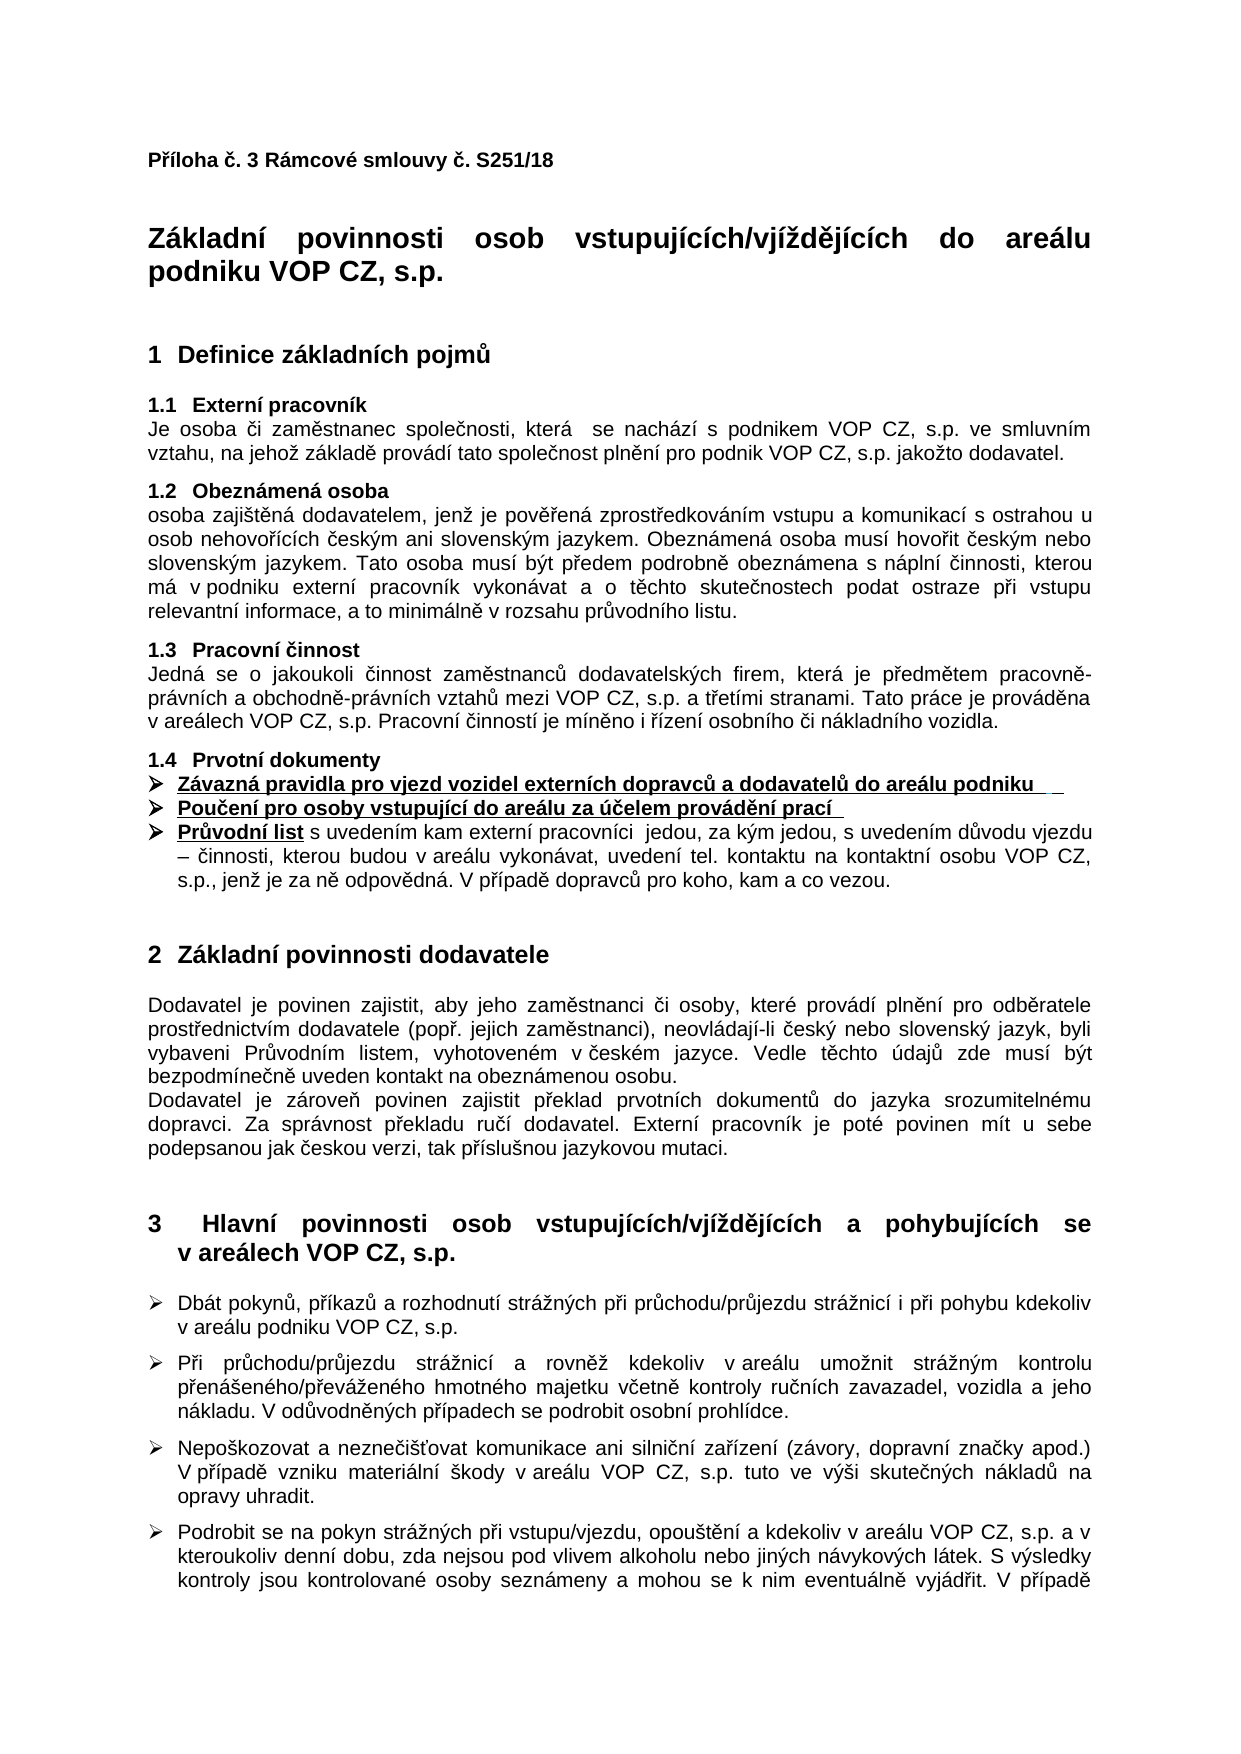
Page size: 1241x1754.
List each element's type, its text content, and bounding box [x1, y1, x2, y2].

text Příloha č. 3 Rámcové smlouvy č. S251/18 [148, 148, 1093, 172]
text Dbát pokynů, příkazů a rozhodnutí strážných při průchodu/průjezdu strážnicí i při pohybu kdekoliv v areálu podniku VOP CZ, s.p. [148, 1291, 1093, 1338]
text Základní povinnosti osob vstupujících/vjíždějících do areálu podniku VOP CZ, s.p. [148, 221, 1093, 288]
text Nepoškozovat a neznečišťovat komunikace ani silniční zařízení (závory, dopravní značky apod.) V případě vzniku materiální škody v areálu VOP CZ, s.p. tuto ve výši skutečných nákladů na opravy uhradit. [148, 1436, 1093, 1507]
text Dodavatel je zároveň povinen zajistit překlad prvotních dokumentů do jazyka srozumitelnému dopravci. Za správnost překladu ručí dodavatel. Externí pracovník je poté povinen mít u sebe podepsanou jak českou verzi, tak příslušnou jazykovou mutaci. [148, 1088, 1093, 1160]
subtitle Externí pracovník [148, 393, 1093, 417]
text Je osoba či zaměstnanec společnosti, která se nachází s podnikem VOP CZ, s.p. ve smluvním vztahu, na jehož základě provádí tato společnost plnění pro podnik VOP CZ, s.p. jakožto dodavatel. [148, 417, 1093, 465]
text Dodavatel je povinen zajistit, aby jeho zaměstnanci či osoby, které provádí plnění pro odběratele prostřednictvím dodavatele (popř. jejich zaměstnanci), neovládají-li český nebo slovenský jazyk, byli vybaveni Průvodním listem, vyhotoveném v českém jazyce. Vedle těchto údajů zde musí být bezpodmínečně uveden kontakt na obeznámenou osobu. [148, 992, 1093, 1088]
text Poučení pro osoby vstupující do areálu za účelem provádění prací [148, 796, 1093, 820]
subtitle Obeznámená osoba [148, 479, 1093, 503]
text Jedná se o jakoukoli činnost zaměstnanců dodavatelských firem, která je předmětem pracovně-právních a obchodně-právních vztahů mezi VOP CZ, s.p. a třetími stranami. Tato práce je prováděna v areálech VOP CZ, s.p. Pracovní činností je míněno i řízení osobního či nákladního vozidla. [148, 661, 1093, 733]
text Při průchodu/průjezdu strážnicí a rovněž kdekoliv v areálu umožnit strážným kontrolu přenášeného/převáženého hmotného majetku včetně kontroly ručních zavazadel, vozidla a jeho nákladu. V odůvodněných případech se podrobit osobní prohlídce. [148, 1351, 1093, 1423]
subtitle Hlavní povinnosti osob vstupujících/vjíždějících a pohybujících se v areálech VOP CZ, s.p. [148, 1209, 1093, 1267]
subtitle Pracovní činnost [148, 637, 1093, 661]
subtitle Definice základních pojmů [148, 340, 1093, 369]
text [148, 1520, 1093, 1592]
subtitle Základní povinnosti dodavatele [148, 940, 1093, 968]
text osoba zajištěná dodavatelem, jenž je pověřená zprostředkováním vstupu a komunikací s ostrahou u osob nehovořících českým ani slovenským jazykem. Obeznámená osoba musí hovořit českým nebo slovenským jazykem. Tato osoba musí být předem podrobně obeznámena s náplní činnosti, kterou má v podniku externí pracovník vykonávat a o těchto skutečnostech podat ostraze při vstupu relevantní informace, a to minimálně v rozsahu průvodního listu. [148, 503, 1093, 623]
subtitle Prvotní dokumenty [148, 748, 1093, 772]
text Průvodní list s uvedením kam externí pracovníci jedou, za kým jedou, s uvedením důvodu vjezdu – činnosti, kterou budou v areálu vykonávat, uvedení tel. kontaktu na kontaktní osobu VOP CZ, s.p., jenž je za ně odpovědná. V případě dopravců pro koho, kam a co vezou. [148, 820, 1093, 892]
text Závazná pravidla pro vjezd vozidel externích dopravců a dodavatelů do areálu podniku [148, 772, 1093, 796]
